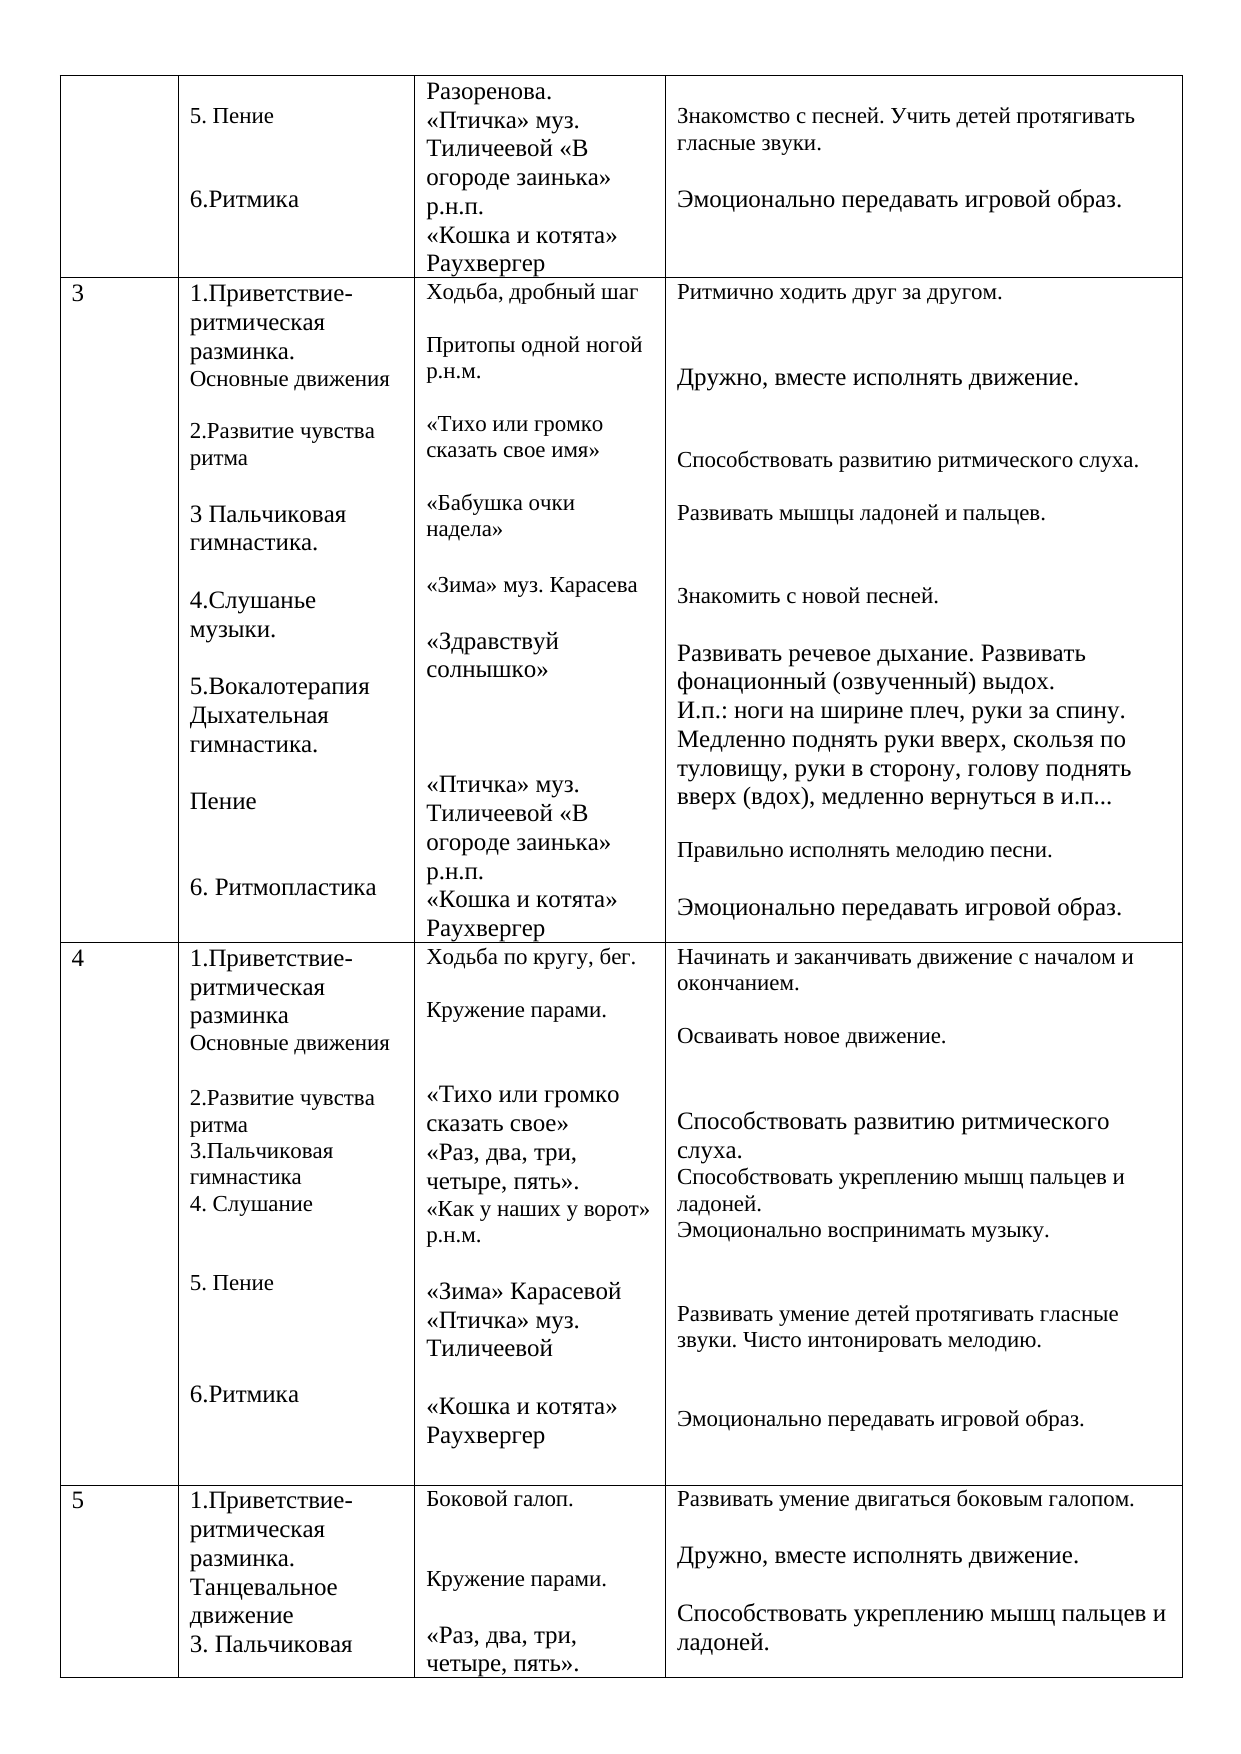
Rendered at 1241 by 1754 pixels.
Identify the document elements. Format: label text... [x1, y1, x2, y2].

table_cell Ходьба по кругу, бег. Кружение парами. «Тихо или громко сказать свое» «Раз, два, три, четыре, пять». «Как у наших у ворот» р.н.м. «Зима» Карасевой «Птичка» муз. Тиличеевой «Кошка и котята» Раухвергер [415, 943, 665, 1484]
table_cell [666, 1486, 1182, 1677]
table_cell 5 [61, 1486, 178, 1677]
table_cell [179, 1486, 414, 1677]
table_cell Ходьба, дробный шаг Притопы одной ногой р.н.м. «Тихо или громко сказать свое имя» «Бабушка очки надела» «Зима» муз. Карасева «Здравствуй солнышко» «Птичка» муз. Тиличеевой «В огороде заинька» р.н.п. «Кошка и котята» Раухвергер [415, 278, 665, 942]
table_cell 4 [61, 943, 178, 1484]
table_cell 2. [61, 76, 178, 277]
table_cell 1.Приветствие- ритмическая разминка Основные движения 2.Развитие чувства ритма 3.Пальчиковая гимнастика 4. Слушание 5. Пение 6.Ритмика [179, 943, 414, 1484]
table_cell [415, 76, 665, 277]
table_cell 3 [61, 278, 178, 942]
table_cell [415, 1486, 665, 1677]
table_cell 1.Приветствие- ритмическая разминка. Основные движения 2.Развитие чувства ритма 3 Пальчиковая гимнастика. 4.Слушанье музыки. 5.Вокалотерапия Дыхательная гимнастика. Пение 6. Ритмопластика [179, 278, 414, 942]
table_cell Ритмично ходить друг за другом. Дружно, вместе исполнять движение. Способствовать развитию ритмического слуха. Развивать мышцы ладоней и пальцев. Знакомить с новой песней. Развивать речевое дыхание. Развивать фонационный (озвученный) выдох. И.п.: ноги на ширине плеч, руки за спину. Медленно поднять руки вверх, скользя по туловищу, руки в сторону, голову поднять вверх (вдох), медленно вернуться в и.п... Правильно исполнять мелодию песни. Эмоционально передавать игровой образ. [666, 278, 1182, 942]
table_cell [179, 76, 414, 277]
table_cell Начинать и заканчивать движение с началом и окончанием. Осваивать новое движение. Способствовать развитию ритмического слуха. Способствовать укреплению мышц пальцев и ладоней. Эмоционально воспринимать музыку. Развивать умение детей протягивать гласные звуки. Чисто интонировать мелодию. Эмоционально передавать игровой образ. [666, 943, 1182, 1484]
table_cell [666, 76, 1182, 277]
